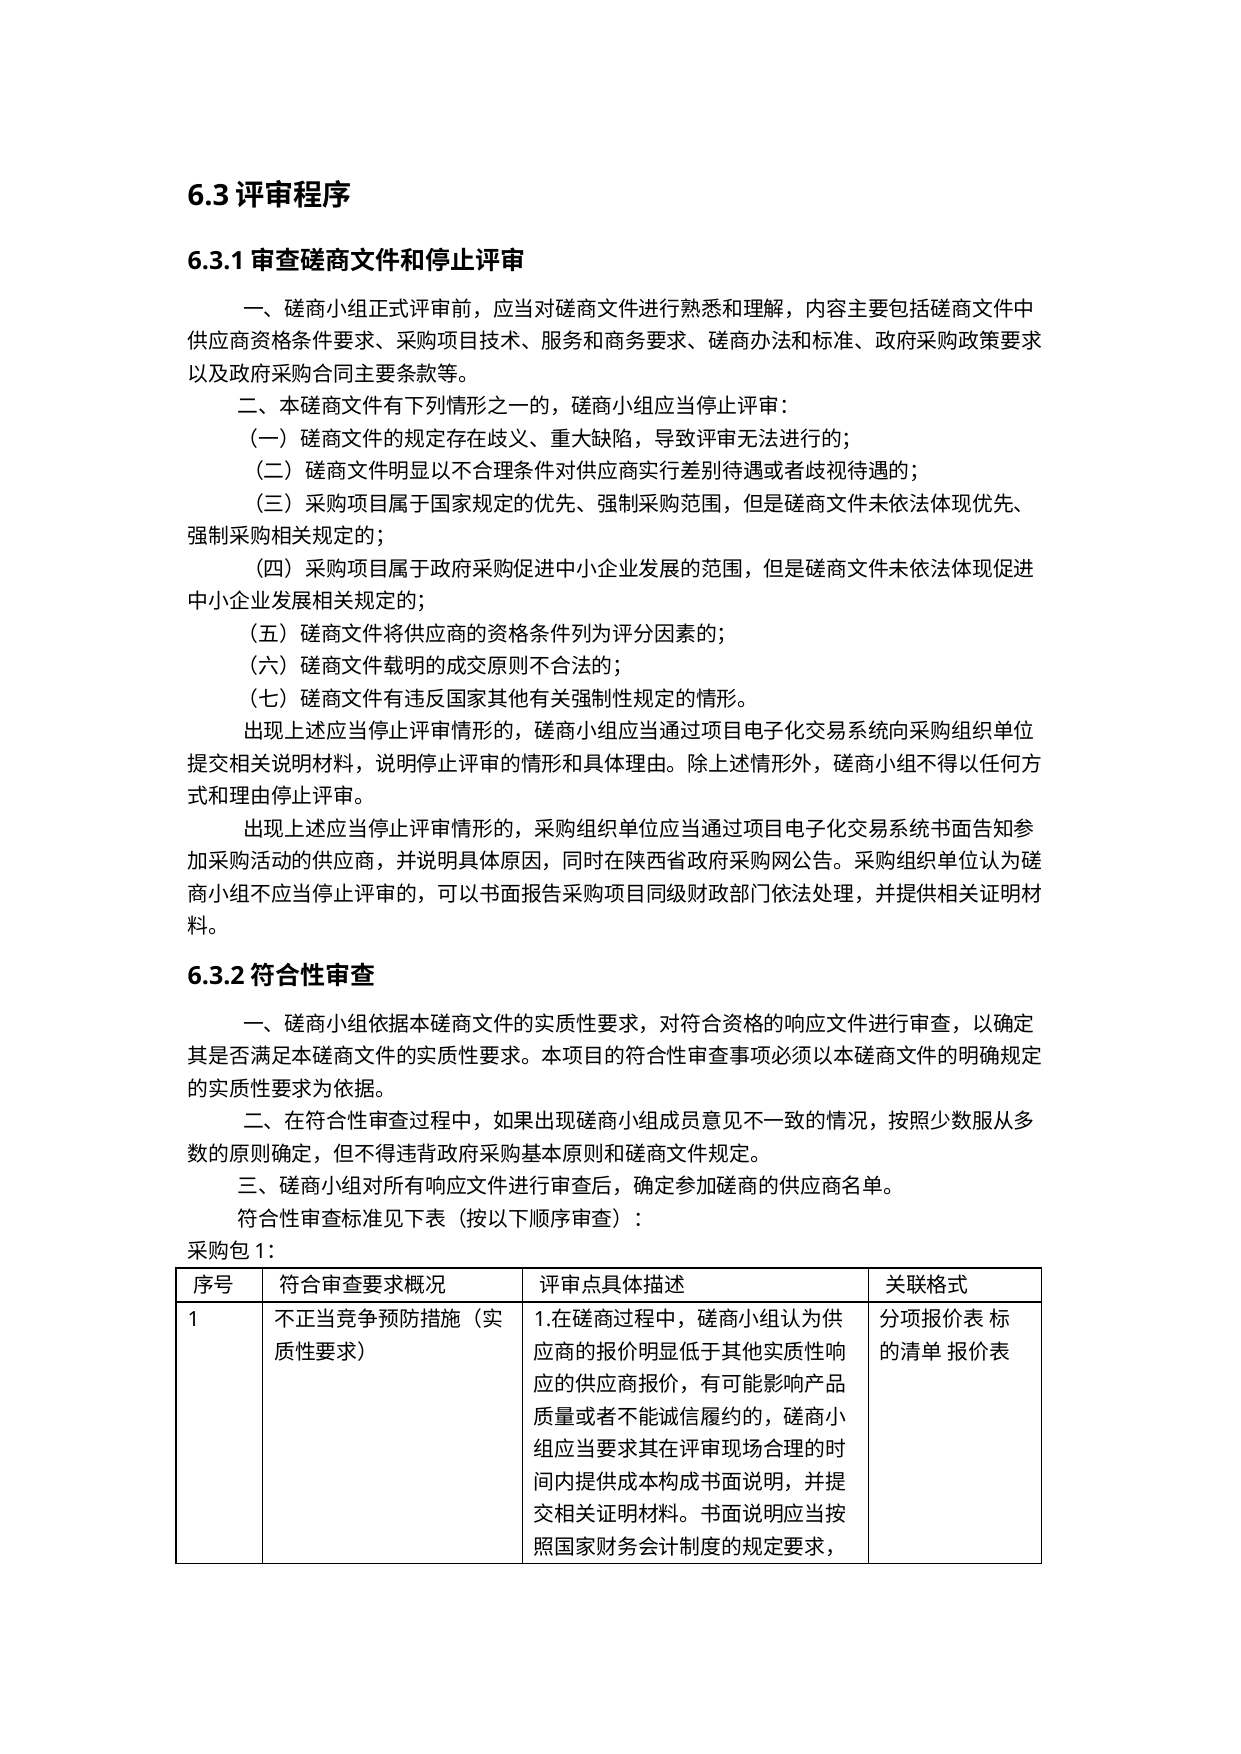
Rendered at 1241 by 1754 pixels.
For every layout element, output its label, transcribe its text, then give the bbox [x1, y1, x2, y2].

text 符合性审查标准见下表（按以下顺序审查）： [187, 1202, 1053, 1234]
text 6.3评审程序 [187, 162, 1053, 227]
table_header 关联格式 [869, 1269, 1041, 1301]
table_header 评审点具体描述 [523, 1269, 868, 1301]
text （五）磋商文件将供应商的资格条件列为评分因素的； [187, 617, 1053, 649]
text 一、磋商小组依据本磋商文件的实质性要求，对符合资格的响应文件进行审查，以确定其是否满足本磋商文件的实质性要求。本项目的符合性审查事项必须以本磋商文件的明确规定的实质性要求为依据。 [187, 1007, 1053, 1104]
text 6.3.2符合性审查 [187, 942, 1053, 1007]
text 采购包1： [187, 1234, 1053, 1267]
text （三）采购项目属于国家规定的优先、强制采购范围，但是磋商文件未依法体现优先、强制采购相关规定的； [187, 487, 1053, 552]
text 一、磋商小组正式评审前，应当对磋商文件进行熟悉和理解，内容主要包括磋商文件中供应商资格条件要求、采购项目技术、服务和商务要求、磋商办法和标准、政府采购政策要求以及政府采购合同主要条款等。 [187, 292, 1053, 389]
table_cell 不正当竞争预防措施（实质性要求） [263, 1303, 522, 1563]
table_header 符合审查要求概况 [263, 1269, 522, 1301]
text （二）磋商文件明显以不合理条件对供应商实行差别待遇或者歧视待遇的； [187, 454, 1053, 487]
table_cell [523, 1303, 868, 1563]
text （七）磋商文件有违反国家其他有关强制性规定的情形。 [187, 682, 1053, 714]
text 出现上述应当停止评审情形的，磋商小组应当通过项目电子化交易系统向采购组织单位提交相关说明材料，说明停止评审的情形和具体理由。除上述情形外，磋商小组不得以任何方式和理由停止评审。 [187, 714, 1053, 812]
text （六）磋商文件载明的成交原则不合法的； [187, 649, 1053, 682]
text 二、本磋商文件有下列情形之一的，磋商小组应当停止评审： [187, 389, 1053, 422]
text 出现上述应当停止评审情形的，采购组织单位应当通过项目电子化交易系统书面告知参加采购活动的供应商，并说明具体原因，同时在陕西省政府采购网公告。采购组织单位认为磋商小组不应当停止评审的，可以书面报告采购项目同级财政部门依法处理，并提供相关证明材料。 [187, 812, 1053, 942]
text 三、磋商小组对所有响应文件进行审查后，确定参加磋商的供应商名单。 [187, 1169, 1053, 1202]
table_header 序号 [177, 1269, 262, 1301]
text 6.3.1审查磋商文件和停止评审 [187, 227, 1053, 292]
text （一）磋商文件的规定存在歧义、重大缺陷，导致评审无法进行的； [187, 422, 1053, 454]
table_cell 1 [177, 1303, 262, 1563]
text 二、在符合性审查过程中，如果出现磋商小组成员意见不一致的情况，按照少数服从多数的原则确定，但不得违背政府采购基本原则和磋商文件规定。 [187, 1104, 1053, 1169]
text （四）采购项目属于政府采购促进中小企业发展的范围，但是磋商文件未依法体现促进中小企业发展相关规定的； [187, 552, 1053, 617]
table_cell 分项报价表 标的清单 报价表 [869, 1303, 1041, 1563]
